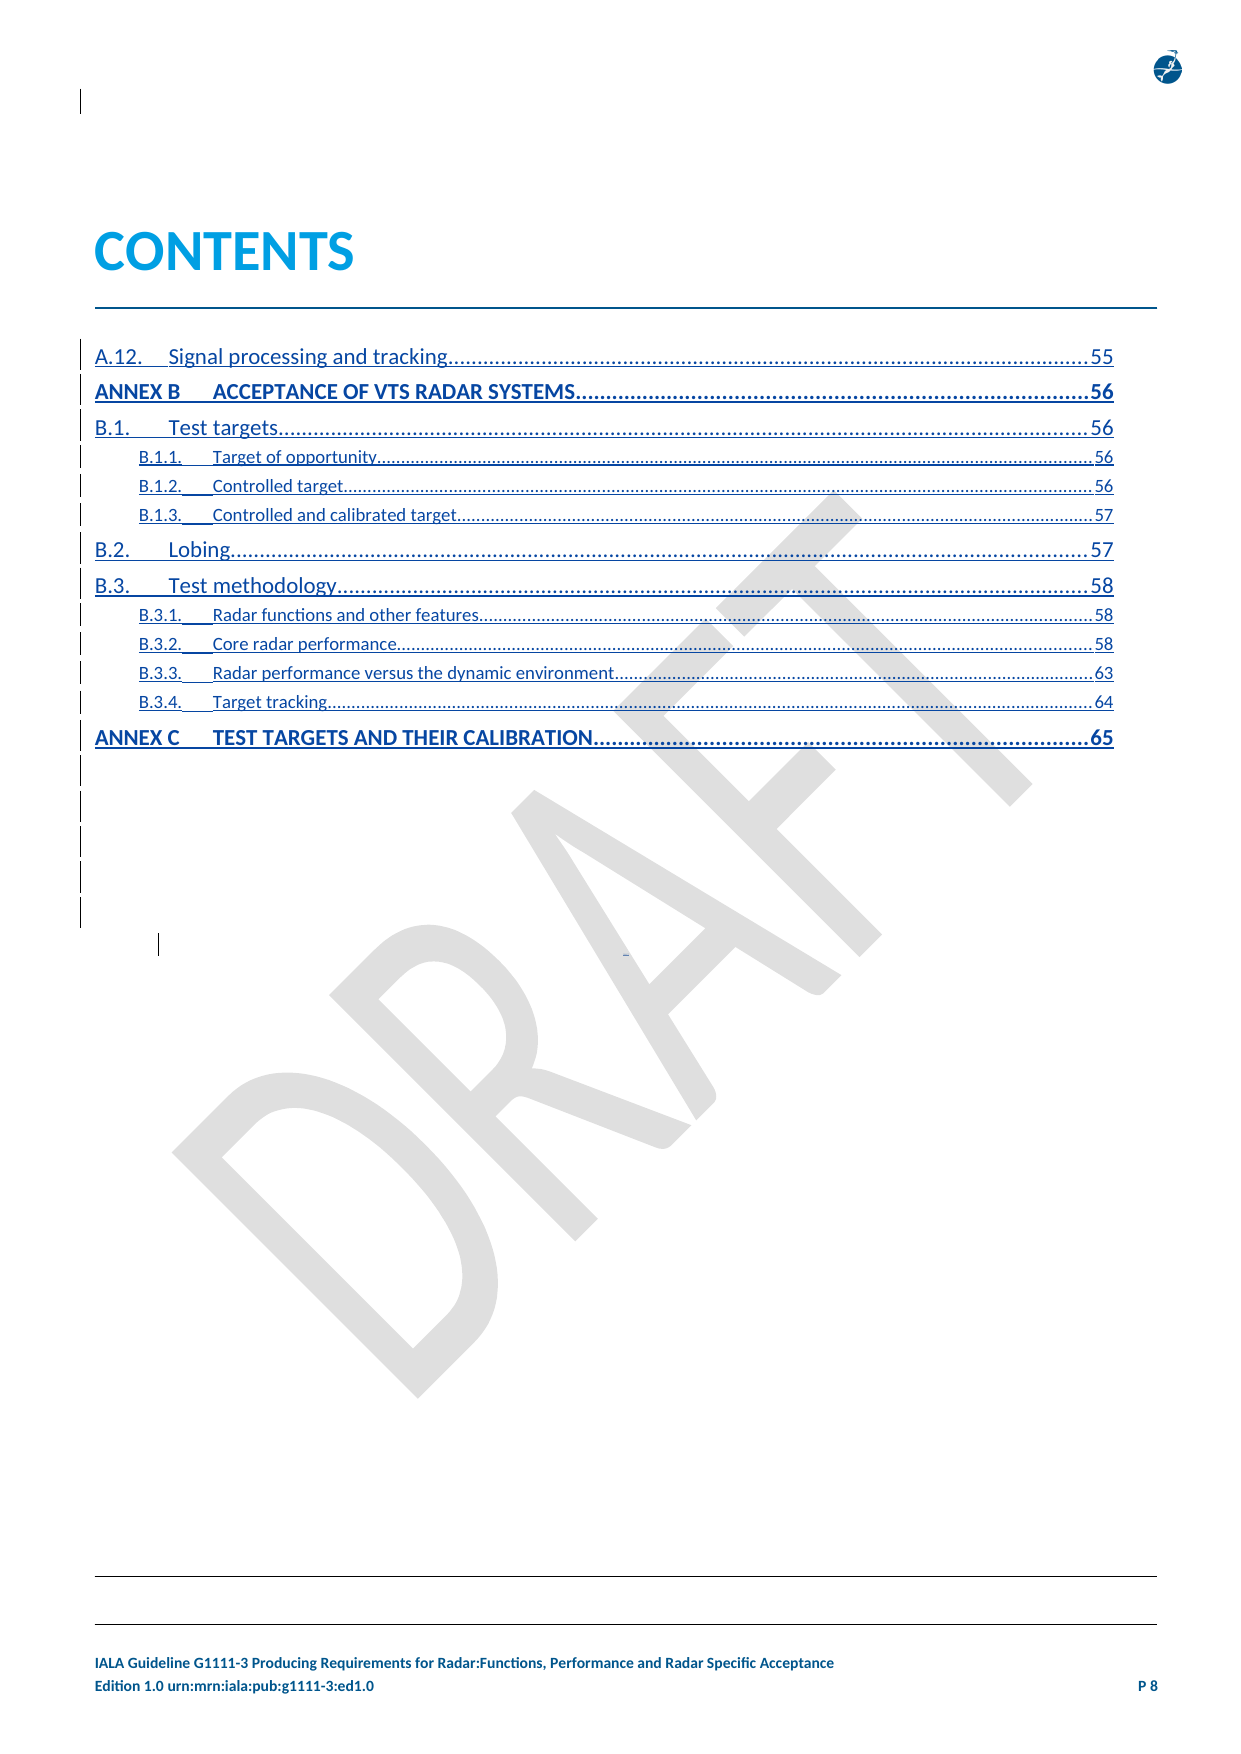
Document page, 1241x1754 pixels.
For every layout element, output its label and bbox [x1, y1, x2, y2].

picture [1122, 0, 1241, 119]
